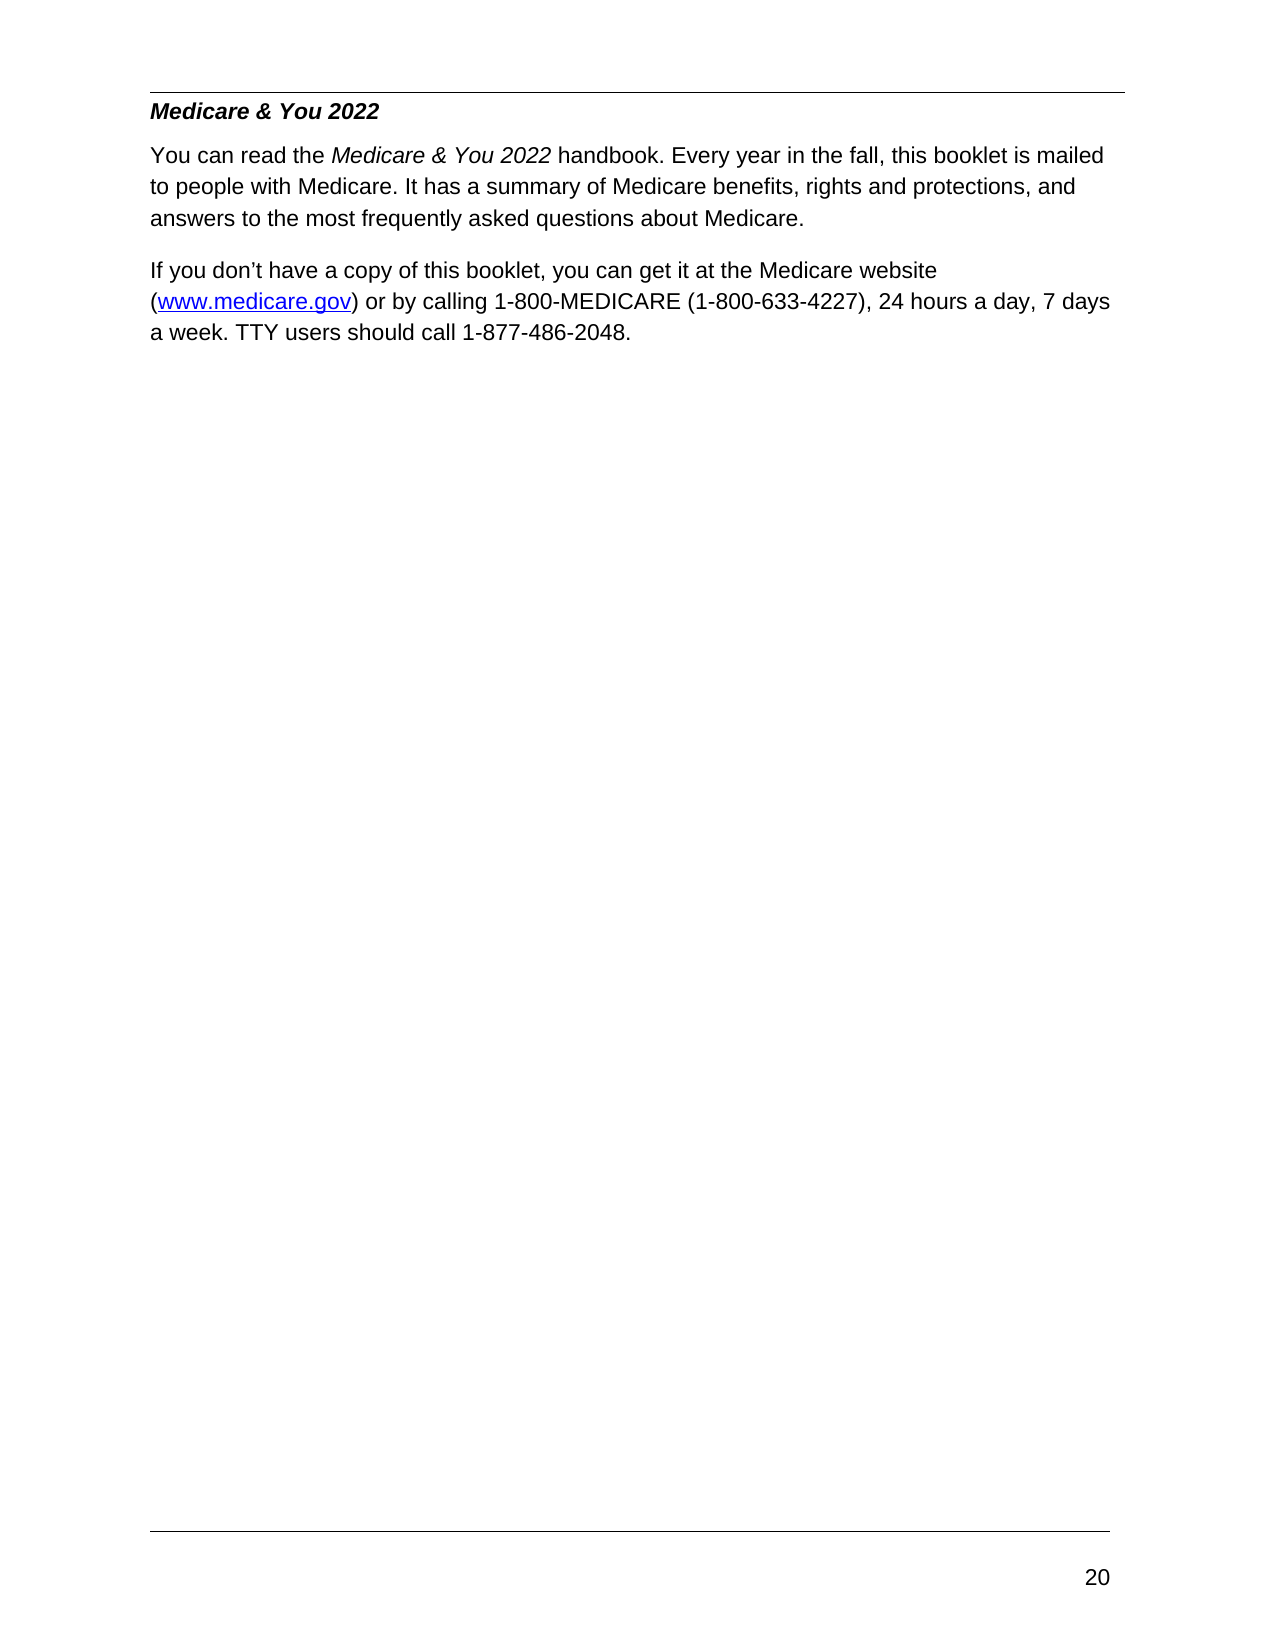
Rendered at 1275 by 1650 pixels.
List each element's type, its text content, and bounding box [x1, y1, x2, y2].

text You can read the Medicare & You 2022 handbook. Every year in the fall, this booklet is mailed to people with Medicare. It has a summary of Medicare benefits, rights and protections, and answers to the most frequently asked questions about Medicare. [150, 138, 1125, 232]
subtitle Medicare & You 2022 [150, 93, 1050, 126]
text If you don’t have a copy of this booklet, you can get it at the Medicare website (www.medicare.gov) or by calling 1-800-MEDICARE (1-800-633-4227), 24 hours a day, 7 days a week. TTY users should call 1-877-486-2048. [150, 253, 1125, 347]
